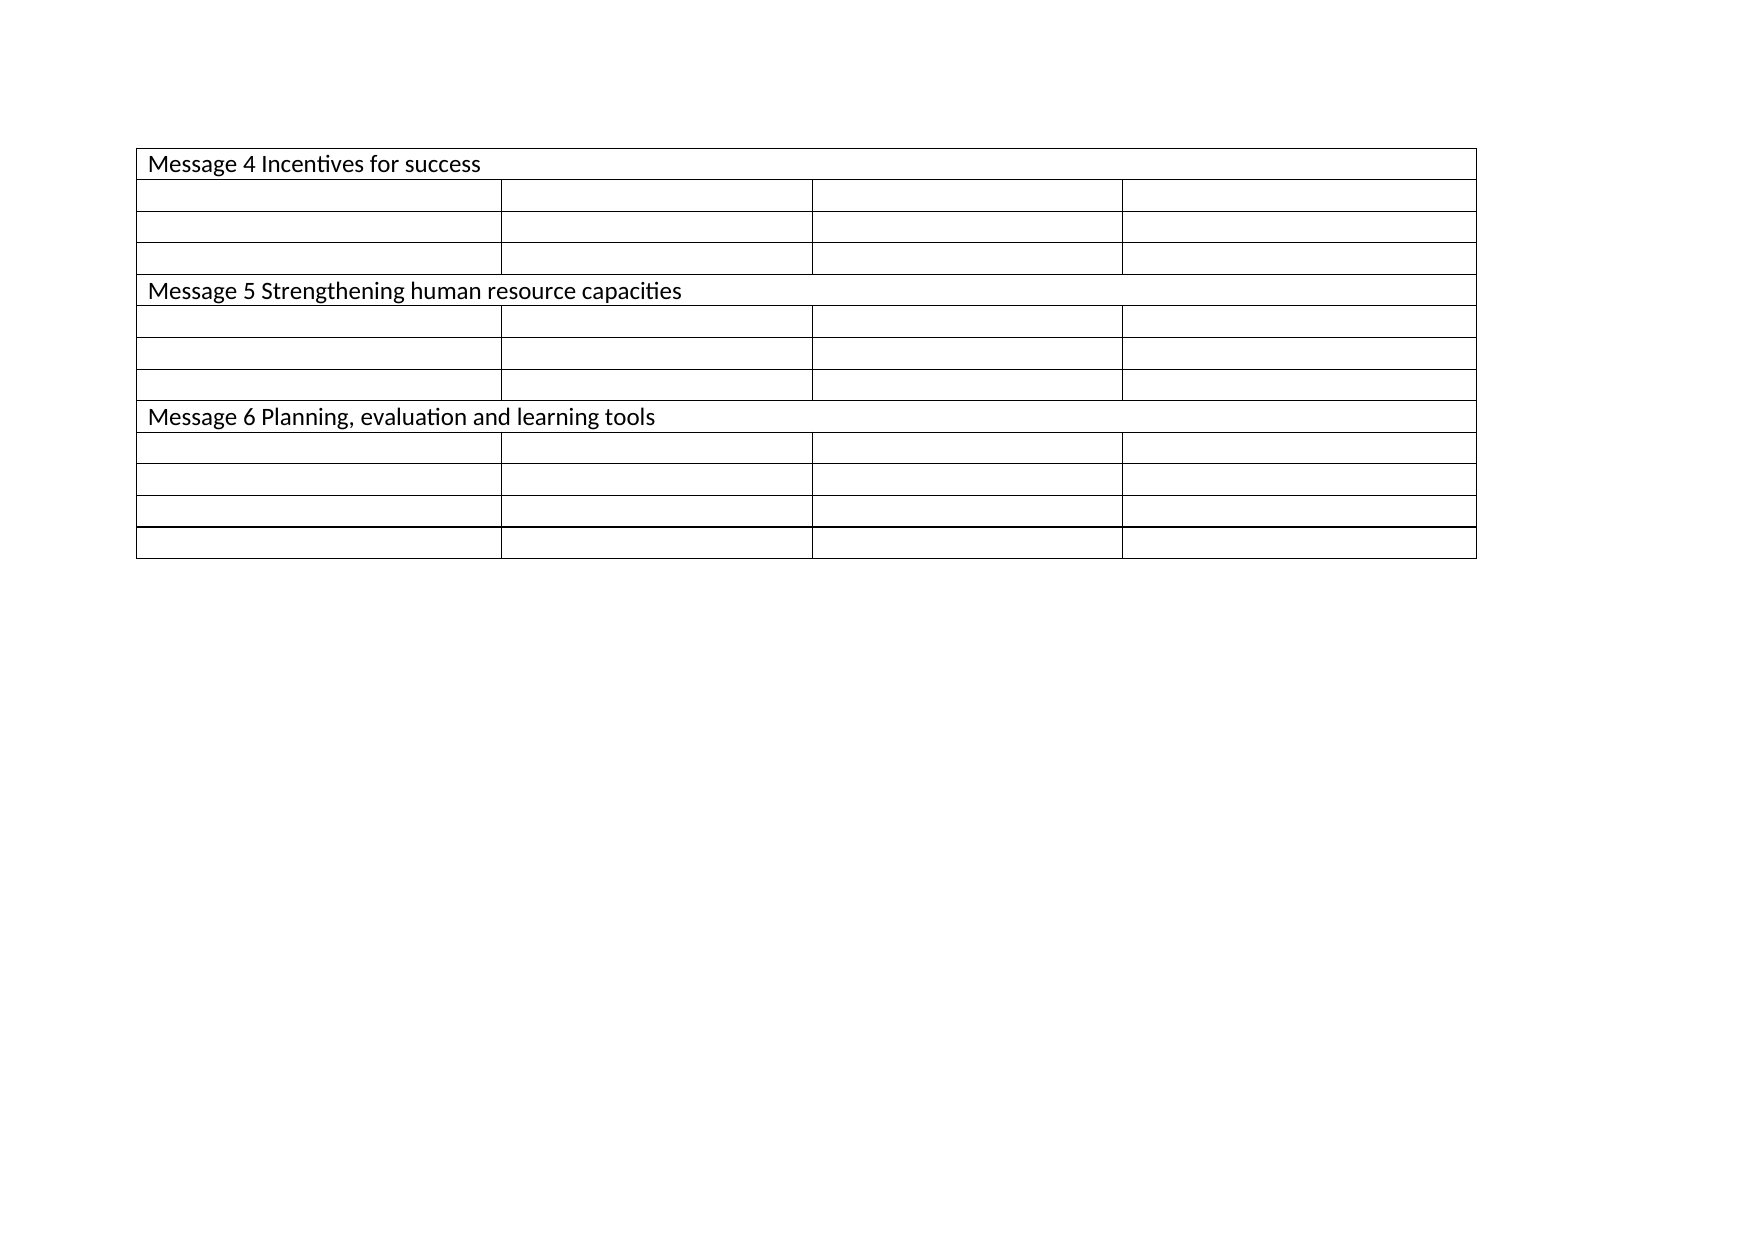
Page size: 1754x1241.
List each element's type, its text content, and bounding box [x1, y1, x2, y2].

table_cell [1123, 180, 1476, 211]
table_cell [1123, 306, 1476, 337]
table_cell [813, 464, 1122, 495]
table_cell [813, 243, 1122, 274]
table_cell [813, 306, 1122, 337]
table_cell Message 6 Planning, evaluation and learning tools [137, 401, 1476, 432]
table_cell [1123, 243, 1476, 274]
table_cell [1123, 338, 1476, 368]
table_cell [1123, 464, 1476, 495]
table_cell [1123, 433, 1476, 463]
table_cell [137, 212, 501, 242]
table_cell [502, 464, 812, 495]
table_cell [137, 528, 501, 558]
table_cell [1123, 496, 1476, 526]
table_cell [502, 243, 812, 274]
table_cell [137, 243, 501, 274]
table_cell [502, 496, 812, 526]
table_cell [813, 496, 1122, 526]
table_cell [137, 433, 501, 463]
table_cell [137, 338, 501, 368]
table_cell [502, 180, 812, 211]
table_cell [813, 528, 1122, 558]
table_cell [502, 212, 812, 242]
table_cell [1123, 528, 1476, 558]
table_cell Message 4 Incentives for success [137, 149, 1476, 179]
table_cell [502, 370, 812, 400]
table_cell [813, 433, 1122, 463]
table_cell [137, 496, 501, 526]
table_cell [137, 180, 501, 211]
table_cell [502, 306, 812, 337]
table_cell [137, 370, 501, 400]
table_cell [813, 180, 1122, 211]
table_cell [502, 338, 812, 368]
table_cell [137, 306, 501, 337]
table_cell [502, 433, 812, 463]
table_cell [502, 528, 812, 558]
table_cell [1123, 370, 1476, 400]
table_cell [813, 212, 1122, 242]
table_cell [137, 464, 501, 495]
table_cell Message 5 Strengthening human resource capacities [137, 275, 1476, 305]
table_cell [1123, 212, 1476, 242]
table_cell [813, 370, 1122, 400]
table_cell [813, 338, 1122, 368]
